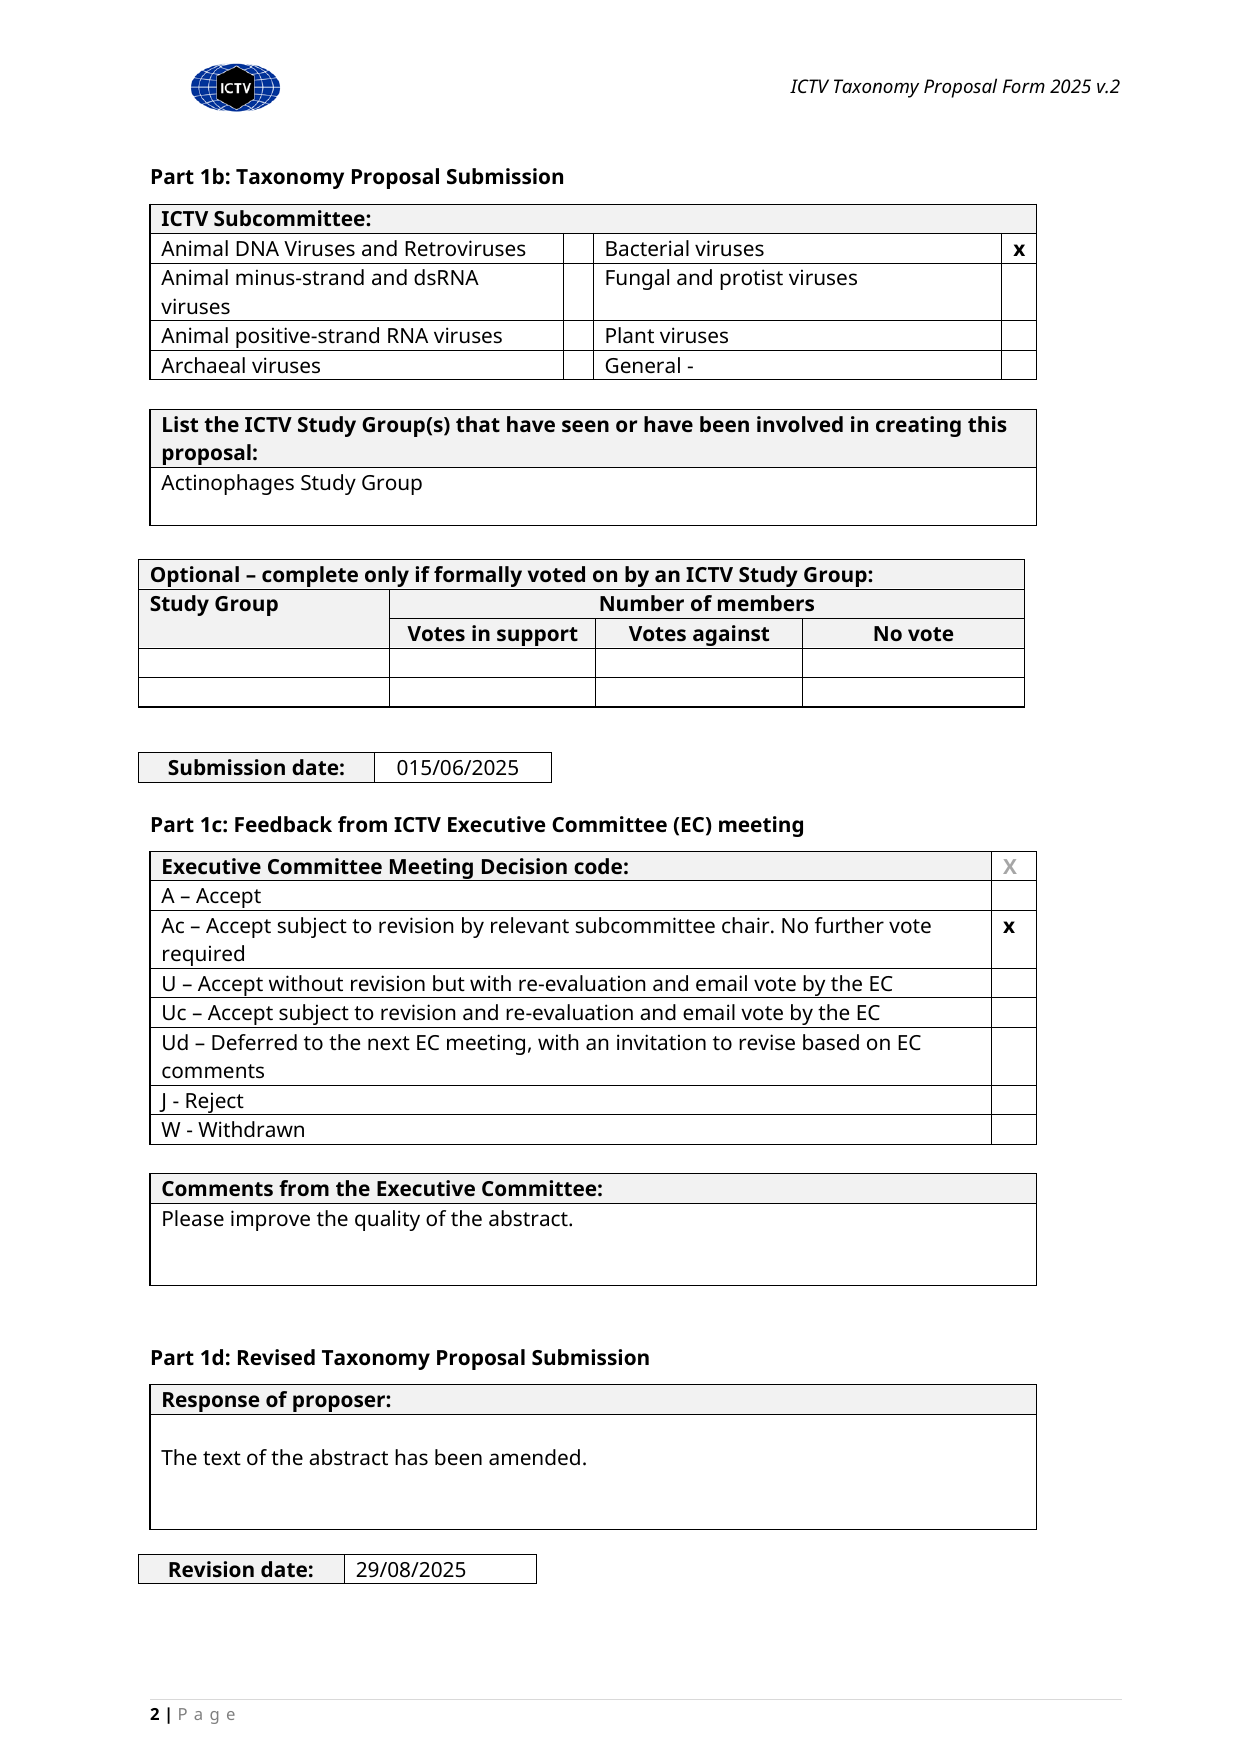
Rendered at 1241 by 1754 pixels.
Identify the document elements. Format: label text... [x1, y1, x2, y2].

table_cell [1002, 351, 1036, 379]
table_header List the ICTV Study Group(s) that have seen or have been involved in creating this proposal: [151, 410, 1036, 467]
table_cell General - [594, 351, 1001, 379]
table_cell Bacterial viruses [594, 234, 1001, 262]
table_cell x [992, 911, 1036, 968]
table_cell [139, 678, 389, 706]
table_cell A – Accept [151, 881, 991, 910]
table_header Revision date: [139, 1555, 344, 1583]
table_cell Animal positive-strand RNA viruses [151, 321, 563, 350]
table_cell [139, 649, 389, 677]
table_cell [803, 678, 1024, 706]
table_cell [992, 1028, 1036, 1085]
table_cell [564, 264, 593, 320]
table_header 29/08/2025 [345, 1555, 536, 1583]
table_header 015/06/2025 [375, 753, 551, 782]
table_cell No vote [803, 619, 1024, 647]
table_cell Uc – Accept subject to revision and re-evaluation and email vote by the EC [151, 998, 991, 1027]
table_cell [992, 998, 1036, 1027]
table_cell [390, 678, 595, 706]
table_cell J - Reject [151, 1086, 991, 1114]
table_cell The text of the abstract has been amended. [151, 1415, 1036, 1528]
table_header ICTV Subcommittee: [151, 205, 1036, 233]
table_cell x [1002, 234, 1036, 262]
table_cell [596, 678, 802, 706]
table_cell [992, 1086, 1036, 1114]
table_cell [564, 351, 593, 379]
table_cell Please improve the quality of the abstract. [151, 1204, 1036, 1285]
table_cell Study Group [139, 590, 389, 647]
table_cell Number of members [390, 590, 1024, 618]
table_header X [992, 852, 1036, 880]
table_header Submission date: [139, 753, 374, 782]
table_cell Plant viruses [594, 321, 1001, 350]
table_cell [992, 1115, 1036, 1144]
table_cell [1002, 321, 1036, 350]
table_cell Animal DNA Viruses and Retroviruses [151, 234, 563, 262]
text Part 1c: Feedback from ICTV Executive Committee (EC) meeting [150, 810, 1036, 838]
table_cell [992, 881, 1036, 910]
table_cell [564, 321, 593, 350]
table_cell Fungal and protist viruses [594, 264, 1001, 320]
table_header Optional – complete only if formally voted on by an ICTV Study Group: [139, 560, 1024, 588]
table_cell Votes in support [390, 619, 595, 647]
table_cell Archaeal viruses [151, 351, 563, 379]
table_header Executive Committee Meeting Decision code: [151, 852, 991, 880]
text Part 1b: Taxonomy Proposal Submission [150, 162, 1122, 191]
table_cell Actinophages Study Group [151, 468, 1036, 524]
table_header Comments from the Executive Committee: [151, 1174, 1036, 1203]
table_cell [390, 649, 595, 677]
text Part 1d: Revised Taxonomy Proposal Submission [150, 1343, 1122, 1372]
picture [190, 56, 282, 113]
table_cell Votes against [596, 619, 802, 647]
table_cell Ac – Accept subject to revision by relevant subcommittee chair. No further vote required [151, 911, 991, 968]
table_cell Ud – Deferred to the next EC meeting, with an invitation to revise based on EC comments [151, 1028, 991, 1085]
table_cell [803, 649, 1024, 677]
table_cell W - Withdrawn [151, 1115, 991, 1144]
table_cell [564, 234, 593, 262]
table_cell [596, 649, 802, 677]
table_cell [992, 969, 1036, 997]
table_cell [1002, 264, 1036, 320]
table_header Response of proposer: [151, 1385, 1036, 1414]
table_cell U – Accept without revision but with re-evaluation and email vote by the EC [151, 969, 991, 997]
table_cell Animal minus-strand and dsRNA viruses [151, 264, 563, 320]
